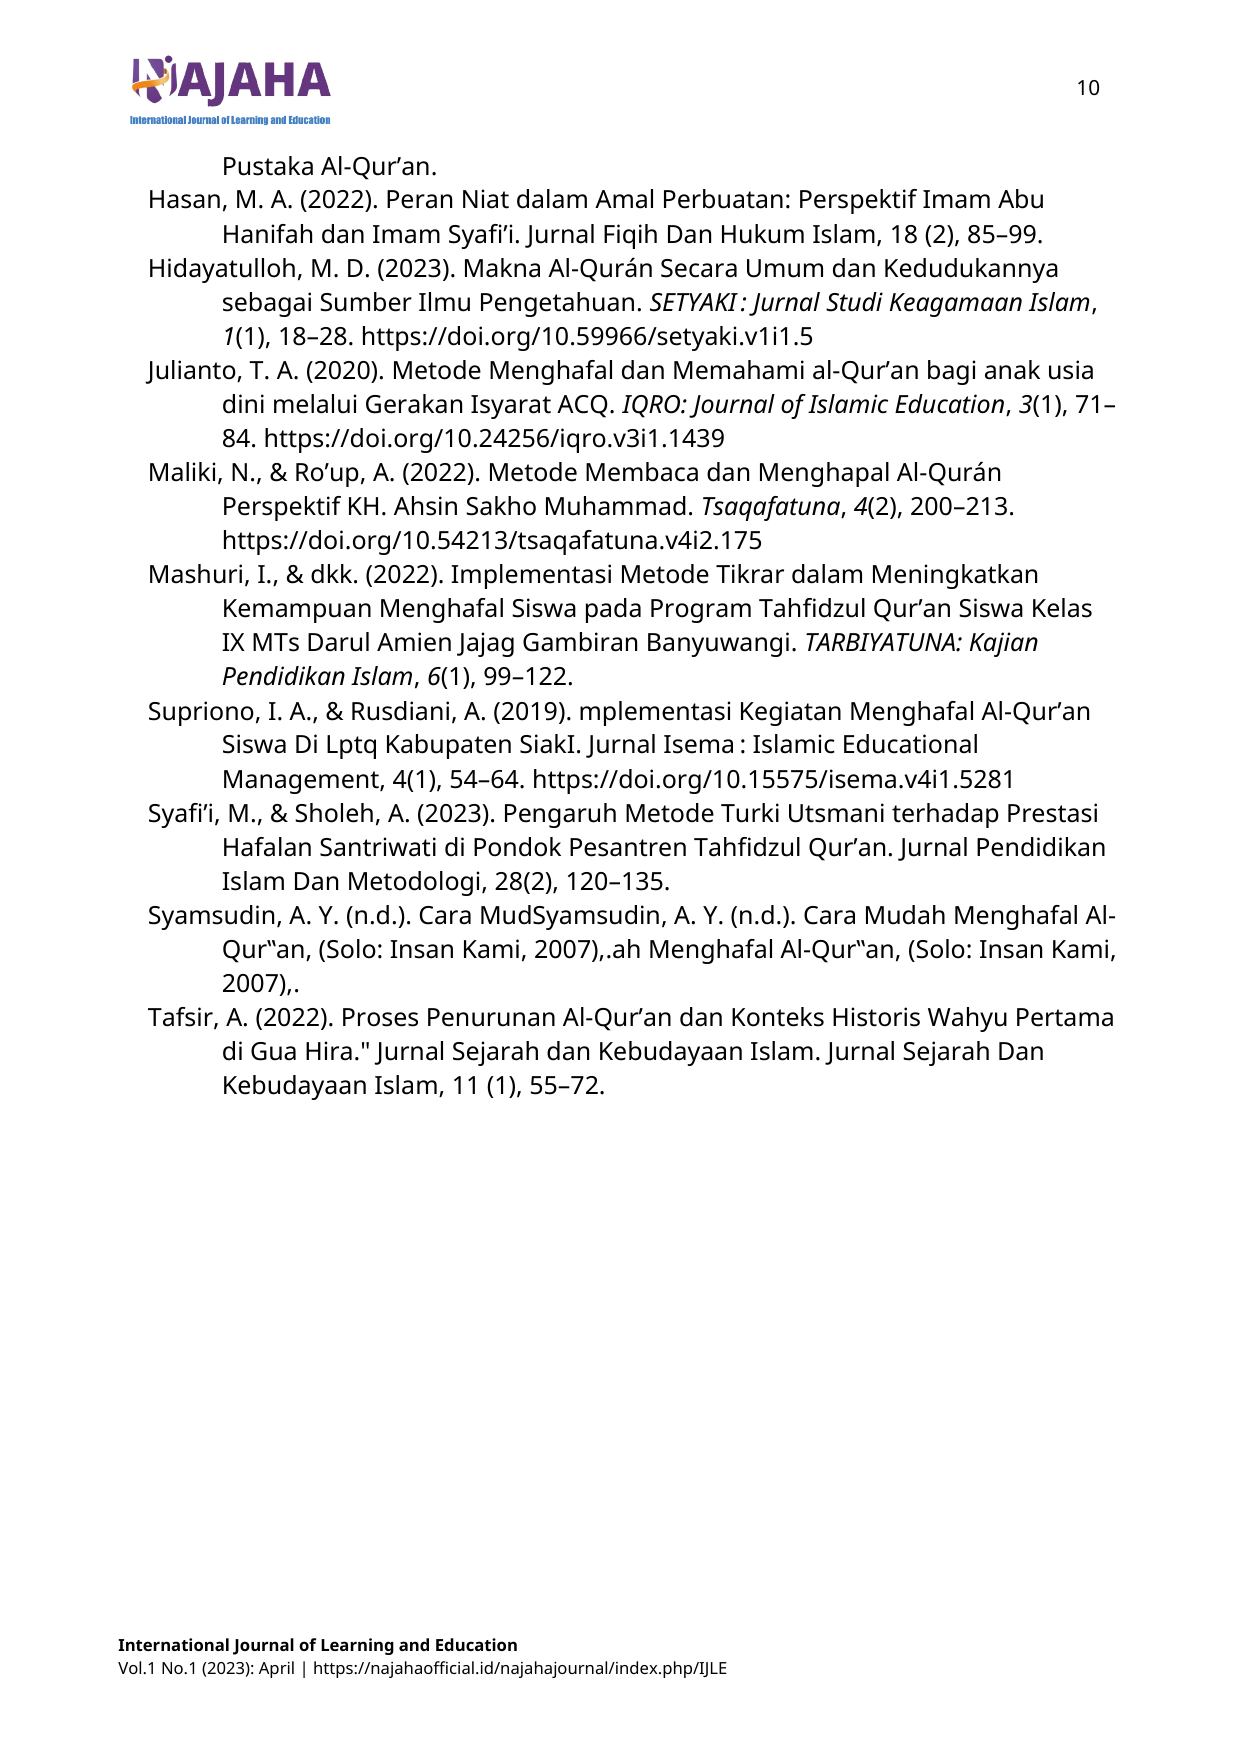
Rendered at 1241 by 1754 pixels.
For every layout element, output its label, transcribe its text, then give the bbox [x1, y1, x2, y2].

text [148, 148, 1122, 182]
text Supriono, I. A., & Rusdiani, A. (2019). mplementasi Kegiatan Menghafal Al-Qur’an Siswa Di Lptq Kabupaten SiakI. Jurnal Isema : Islamic Educational Management, 4(1), 54–64. https://doi.org/10.15575/isema.v4i1.5281 [148, 693, 1122, 795]
picture [125, 52, 337, 128]
text Hidayatulloh, M. D. (2023). Makna Al-Qurán Secara Umum dan Kedudukannya sebagai Sumber Ilmu Pengetahuan. SETYAKI : Jurnal Studi Keagamaan Islam, 1(1), 18–28. https://doi.org/10.59966/setyaki.v1i1.5 [148, 250, 1122, 352]
text Hasan, M. A. (2022). Peran Niat dalam Amal Perbuatan: Perspektif Imam Abu Hanifah dan Imam Syafi’i. Jurnal Fiqih Dan Hukum Islam, 18 (2), 85–99. [148, 182, 1122, 250]
text Syafi’i, M., & Sholeh, A. (2023). Pengaruh Metode Turki Utsmani terhadap Prestasi Hafalan Santriwati di Pondok Pesantren Tahfidzul Qur’an. Jurnal Pendidikan Islam Dan Metodologi, 28(2), 120–135. [148, 795, 1122, 897]
text Tafsir, A. (2022). Proses Penurunan Al-Qur’an dan Konteks Historis Wahyu Pertama di Gua Hira." Jurnal Sejarah dan Kebudayaan Islam. Jurnal Sejarah Dan Kebudayaan Islam, 11 (1), 55–72. [148, 1000, 1122, 1102]
text Mashuri, I., & dkk. (2022). Implementasi Metode Tikrar dalam Meningkatkan Kemampuan Menghafal Siswa pada Program Tahfidzul Qur’an Siswa Kelas IX MTs Darul Amien Jajag Gambiran Banyuwangi. TARBIYATUNA: Kajian Pendidikan Islam, 6(1), 99–122. [148, 557, 1122, 693]
text Syamsudin, A. Y. (n.d.). Cara MudSyamsudin, A. Y. (n.d.). Cara Mudah Menghafal Al-Qur‟an, (Solo: Insan Kami, 2007),.ah Menghafal Al-Qur‟an, (Solo: Insan Kami, 2007),. [148, 897, 1122, 1000]
text Julianto, T. A. (2020). Metode Menghafal dan Memahami al-Qur’an bagi anak usia dini melalui Gerakan Isyarat ACQ. IQRO: Journal of Islamic Education, 3(1), 71–84. https://doi.org/10.24256/iqro.v3i1.1439 [148, 352, 1122, 455]
text Maliki, N., & Ro’up, A. (2022). Metode Membaca dan Menghapal Al-Qurán Perspektif KH. Ahsin Sakho Muhammad. Tsaqafatuna, 4(2), 200–213. https://doi.org/10.54213/tsaqafatuna.v4i2.175 [148, 455, 1122, 557]
